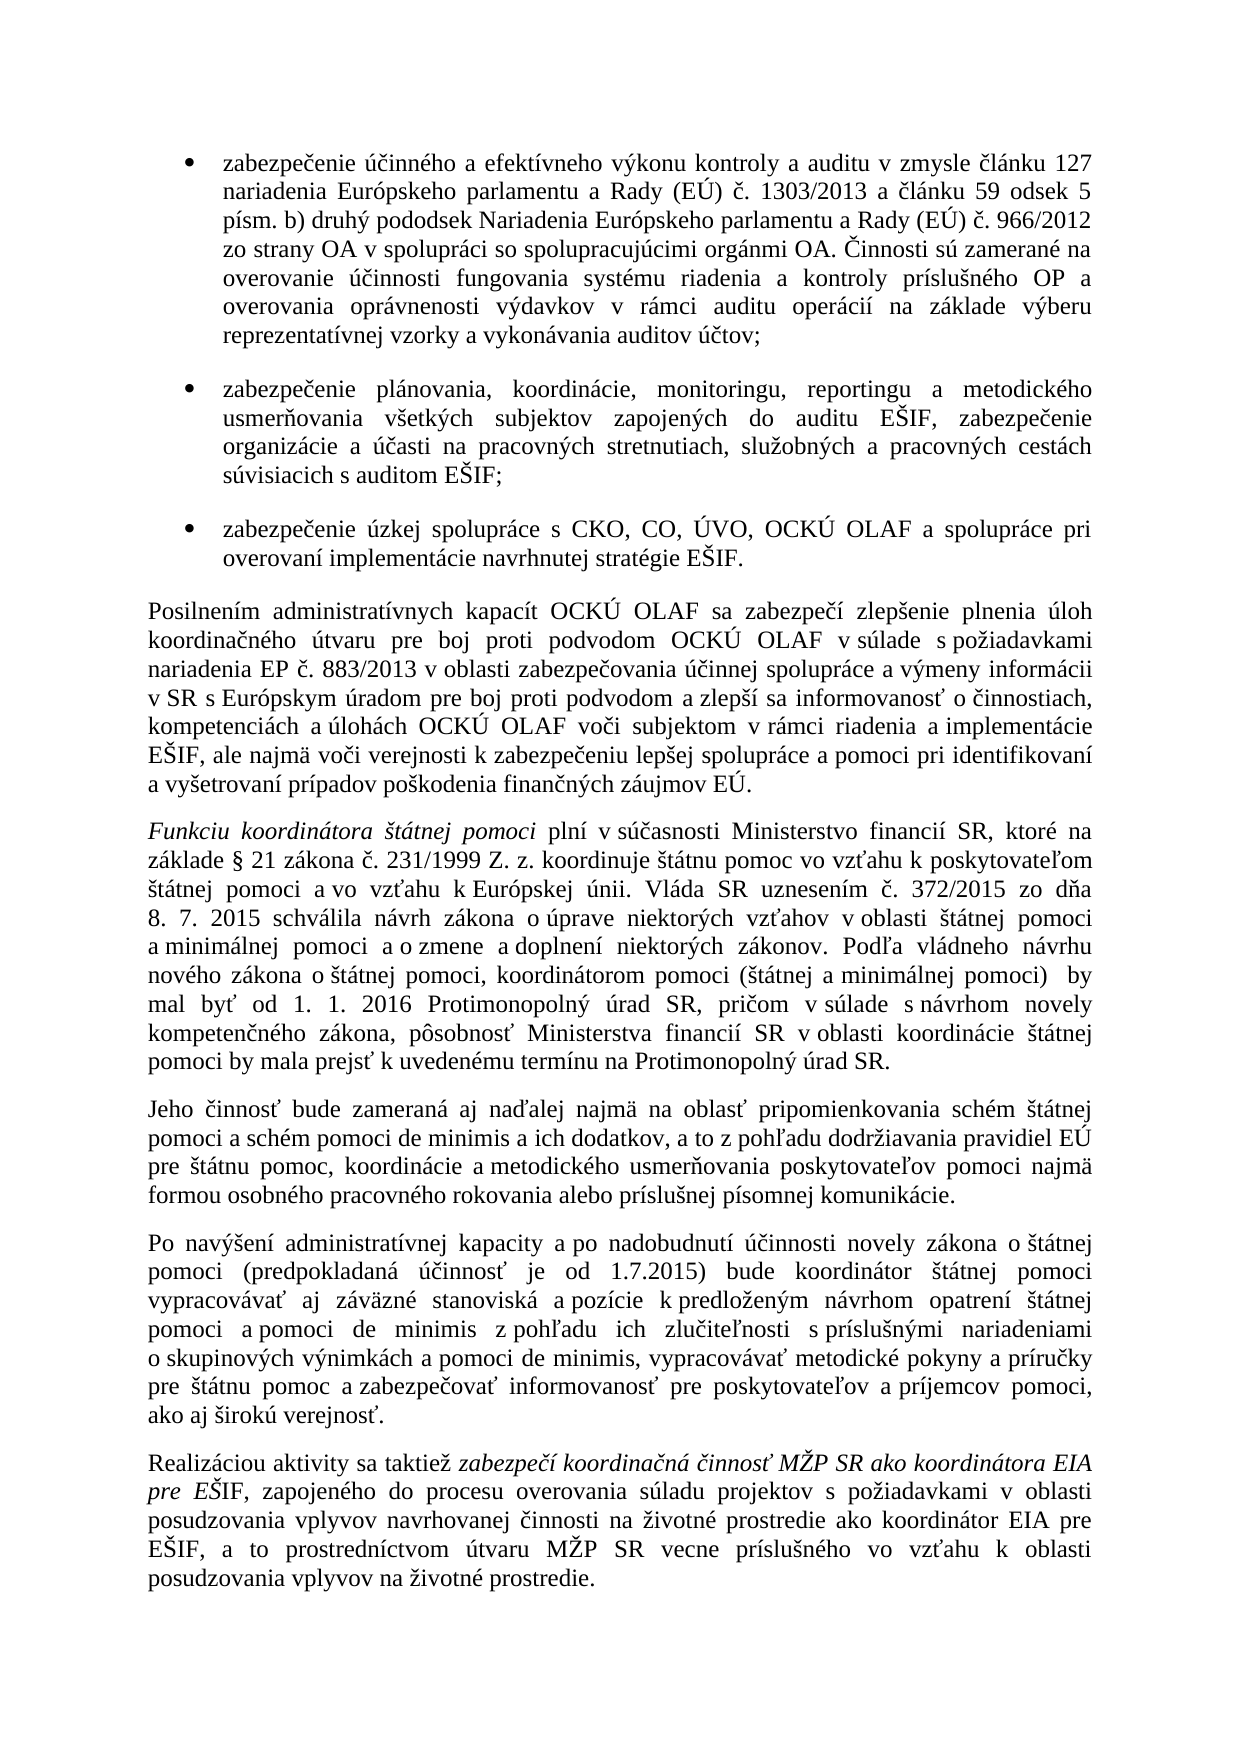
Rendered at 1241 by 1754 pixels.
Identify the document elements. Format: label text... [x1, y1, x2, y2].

text Jeho činnosť bude zameraná aj naďalej najmä na oblasť pripomienkovania schém štátnej pomoci a schém pomoci de minimis a ich dodatkov, a to z pohľadu dodržiavania pravidiel EÚ pre štátnu pomoc, koordinácie a metodického usmerňovania poskytovateľov pomoci najmä formou osobného pracovného rokovania alebo príslušnej písomnej komunikácie. [148, 1094, 1093, 1209]
list zabezpečenie plánovania, koordinácie, monitoringu, reportingu a metodického usmerňovania všetkých subjektov zapojených do auditu EŠIF, zabezpečenie organizácie a účasti na pracovných stretnutiach, služobných a pracovných cestách súvisiacich s auditom EŠIF; [185, 374, 1093, 489]
text Po navýšení administratívnej kapacity a po nadobudnutí účinnosti novely zákona o štátnej pomoci (predpokladaná účinnosť je od 1.7.2015) bude koordinátor štátnej pomoci vypracovávať aj záväzné stanoviská a pozície k predloženým návrhom opatrení štátnej pomoci a pomoci de minimis z pohľadu ich zlučiteľnosti s príslušnými nariadeniami o skupinových výnimkách a pomoci de minimis, vypracovávať metodické pokyny a príručky pre štátnu pomoc a zabezpečovať informovanosť pre poskytovateľov a príjemcov pomoci, ako aj širokú verejnosť. [148, 1228, 1093, 1429]
text Realizáciou aktivity sa taktiež zabezpečí koordinačná činnosť MŽP SR ako koordinátora EIA pre EŠIF, zapojeného do procesu overovania súladu projektov s požiadavkami v oblasti posudzovania vplyvov navrhovanej činnosti na životné prostredie ako koordinátor EIA pre EŠIF, a to prostredníctvom útvaru MŽP SR vecne príslušného vo vzťahu k oblasti posudzovania vplyvov na životné prostredie. [148, 1448, 1093, 1591]
text Posilnením administratívnych kapacít OCKÚ OLAF sa zabezpečí zlepšenie plnenia úloh koordinačného útvaru pre boj proti podvodom OCKÚ OLAF v súlade s požiadavkami nariadenia EP č. 883/2013 v oblasti zabezpečovania účinnej spolupráce a výmeny informácii v SR s Európskym úradom pre boj proti podvodom a zlepší sa informovanosť o činnostiach, kompetenciách a úlohách OCKÚ OLAF voči subjektom v rámci riadenia a implementácie EŠIF, ale najmä voči verejnosti k zabezpečeniu lepšej spolupráce a pomoci pri identifikovaní a vyšetrovaní prípadov poškodenia finančných záujmov EÚ. [148, 596, 1093, 798]
list zabezpečenie účinného a efektívneho výkonu kontroly a auditu v zmysle článku 127 nariadenia Európskeho parlamentu a Rady (EÚ) č. 1303/2013 a článku 59 odsek 5 písm. b) druhý pododsek Nariadenia Európskeho parlamentu a Rady (EÚ) č. 966/2012 zo strany OA v spolupráci so spolupracujúcimi orgánmi OA. Činnosti sú zamerané na overovanie účinnosti fungovania systému riadenia a kontroly príslušného OP a overovania oprávnenosti výdavkov v rámci auditu operácií na základe výberu reprezentatívnej vzorky a vykonávania auditov účtov; [185, 148, 1093, 349]
list zabezpečenie úzkej spolupráce s CKO, CO, ÚVO, OCKÚ OLAF a spolupráce pri overovaní implementácie navrhnutej stratégie EŠIF. [185, 514, 1093, 571]
text Funkciu koordinátora štátnej pomoci plní v súčasnosti Ministerstvo financií SR, ktoré na základe § 21 zákona č. 231/1999 Z. z. koordinuje štátnu pomoc vo vzťahu k poskytovateľom štátnej pomoci a vo vzťahu k Európskej únii. Vláda SR uznesením č. 372/2015 zo dňa 8. 7. 2015 schválila návrh zákona o úprave niektorých vzťahov v oblasti štátnej pomoci a minimálnej pomoci a o zmene a doplnení niektorých zákonov. Podľa vládneho návrhu nového zákona o štátnej pomoci, koordinátorom pomoci (štátnej a minimálnej pomoci) by mal byť od 1. 1. 2016 Protimonopolný úrad SR, pričom v súlade s návrhom novely kompetenčného zákona, pôsobnosť Ministerstva financií SR v oblasti koordinácie štátnej pomoci by mala prejsť k uvedenému termínu na Protimonopolný úrad SR. [148, 816, 1093, 1075]
